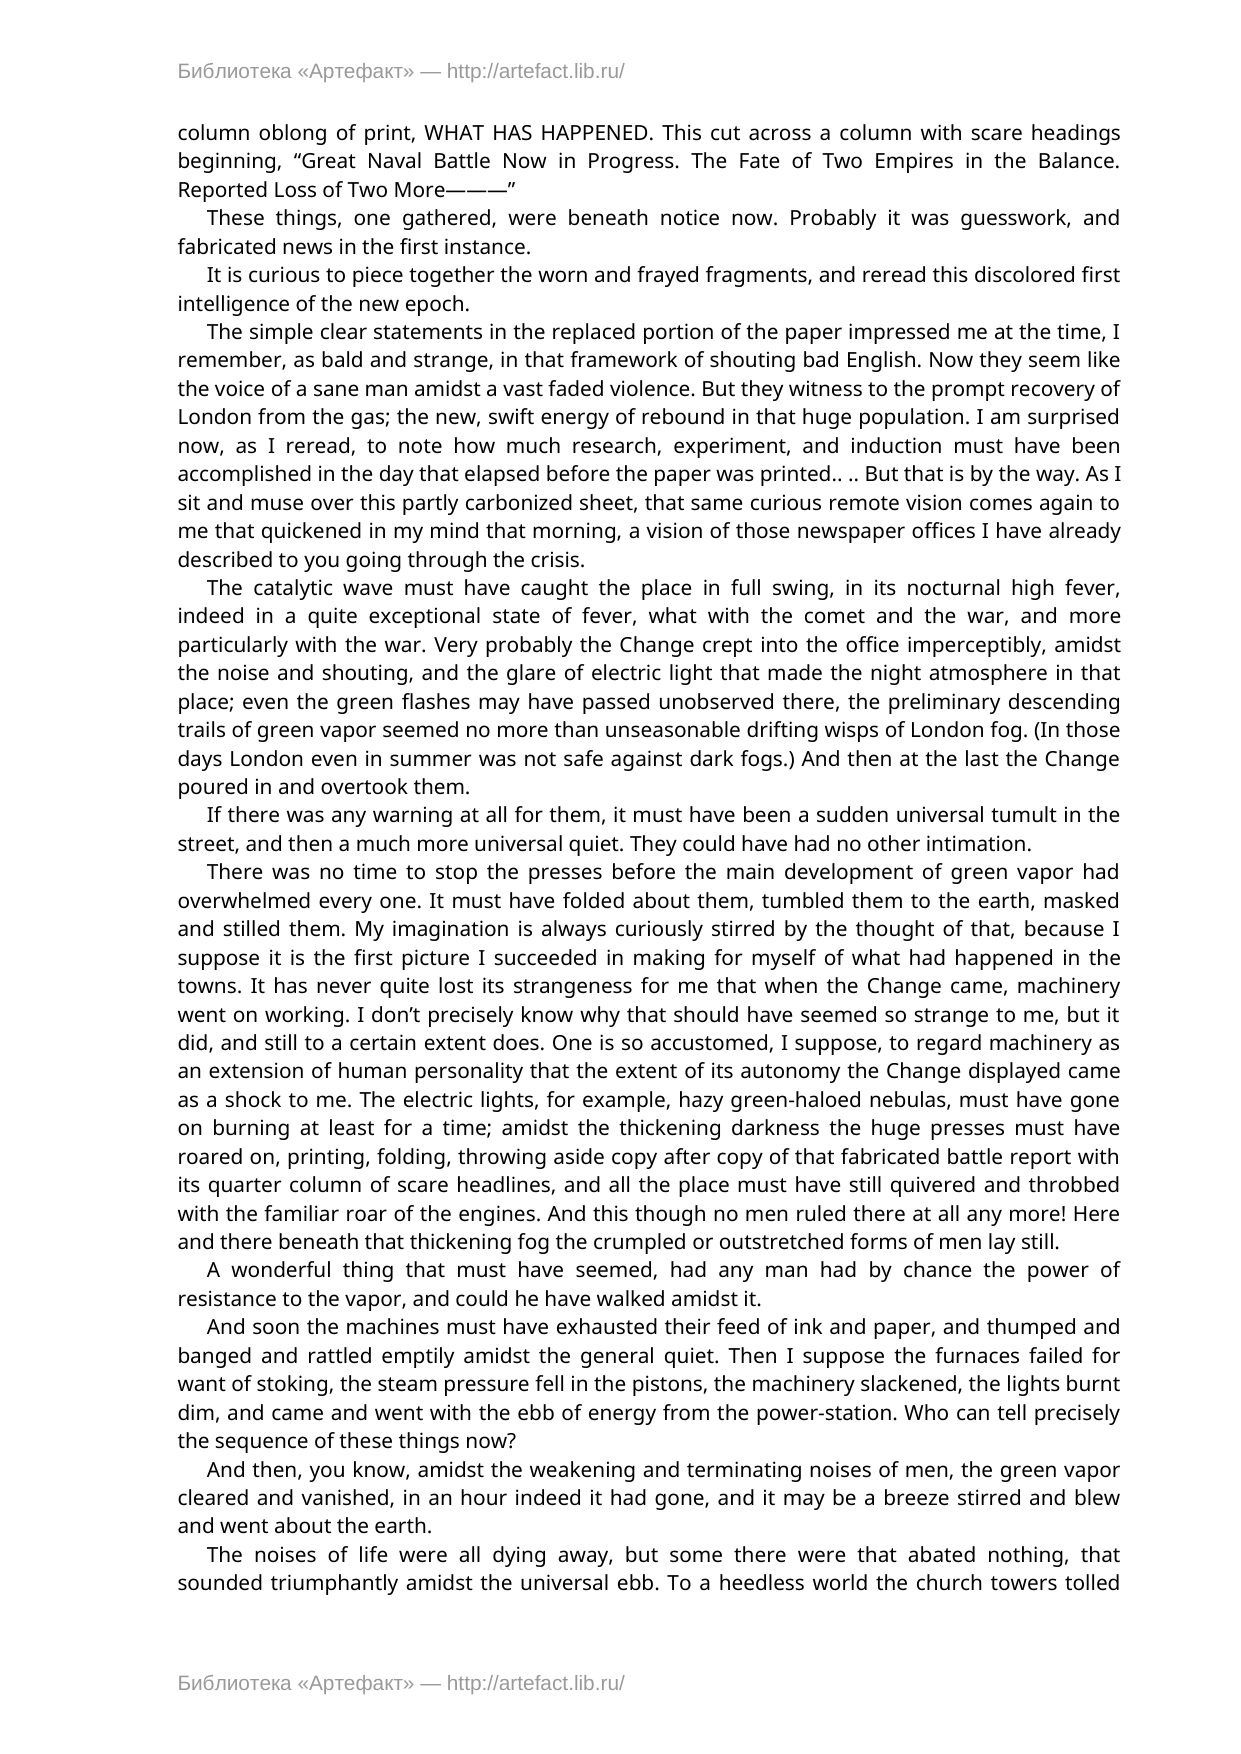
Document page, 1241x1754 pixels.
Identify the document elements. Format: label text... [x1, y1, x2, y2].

text There was no time to stop the presses before the main development of green vapor had overwhelmed every one. It must have folded about them, tumbled them to the earth, masked and stilled them. My imagination is always curiously stirred by the thought of that, because I suppose it is the first picture I succeeded in making for myself of what had happened in the towns. It has never quite lost its strangeness for me that when the Change came, machinery went on working. I don’t precisely know why that should have seemed so strange to me, but it did, and still to a certain extent does. One is so accustomed, I suppose, to regard machinery as an extension of human personality that the extent of its autonomy the Change displayed came as a shock to me. The electric lights, for example, hazy green-haloed nebulas, must have gone on burning at least for a time; amidst the thickening darkness the huge presses must have roared on, printing, folding, throwing aside copy after copy of that fabricated battle report with its quarter column of scare headlines, and all the place must have still quivered and throbbed with the familiar roar of the engines. And this though no men ruled there at all any more! Here and there beneath that thickening fog the crumpled or outstretched forms of men lay still. [177, 857, 1122, 1256]
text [177, 1540, 1122, 1597]
text A wonderful thing that must have seemed, had any man had by chance the power of resistance to the vapor, and could he have walked amidst it. [177, 1256, 1122, 1312]
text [177, 118, 1122, 203]
text And soon the machines must have exhausted their feed of ink and paper, and thumped and banged and rattled emptily amidst the general quiet. Then I suppose the furnaces failed for want of stoking, the steam pressure fell in the pistons, the machinery slackened, the lights burnt dim, and came and went with the ebb of energy from the power-station. Who can tell precisely the sequence of these things now? [177, 1312, 1122, 1455]
text The catalytic wave must have caught the place in full swing, in its nocturnal high fever, indeed in a quite exceptional state of fever, what with the comet and the war, and more particularly with the war. Very probably the Change crept into the office imperceptibly, amidst the noise and shouting, and the glare of electric light that made the night atmosphere in that place; even the green flashes may have passed unobserved there, the preliminary descending trails of green vapor seemed no more than unseasonable drifting wisps of London fog. (In those days London even in summer was not safe against dark fogs.) And then at the last the Change poured in and overtook them. [177, 573, 1122, 801]
text It is curious to piece together the worn and frayed fragments, and reread this discolored first intelligence of the new epoch. [177, 260, 1122, 317]
text The simple clear statements in the replaced portion of the paper impressed me at the time, I remember, as bald and strange, in that framework of shouting bad English. Now they seem like the voice of a sane man amidst a vast faded violence. But they witness to the prompt recovery of London from the gas; the new, swift energy of rebound in that huge population. I am surprised now, as I reread, to note how much research, experiment, and induction must have been accomplished in the day that elapsed before the paper was printed.. .. But that is by the way. As I sit and muse over this partly carbonized sheet, that same curious remote vision comes again to me that quickened in my mind that morning, a vision of those newspaper offices I have already described to you going through the crisis. [177, 317, 1122, 573]
text These things, one gathered, were beneath notice now. Probably it was guesswork, and fabricated news in the first instance. [177, 203, 1122, 260]
text And then, you know, amidst the weakening and terminating noises of men, the green vapor cleared and vanished, in an hour indeed it had gone, and it may be a breeze stirred and blew and went about the earth. [177, 1455, 1122, 1540]
text If there was any warning at all for them, it must have been a sudden universal tumult in the street, and then a much more universal quiet. They could have had no other intimation. [177, 801, 1122, 857]
